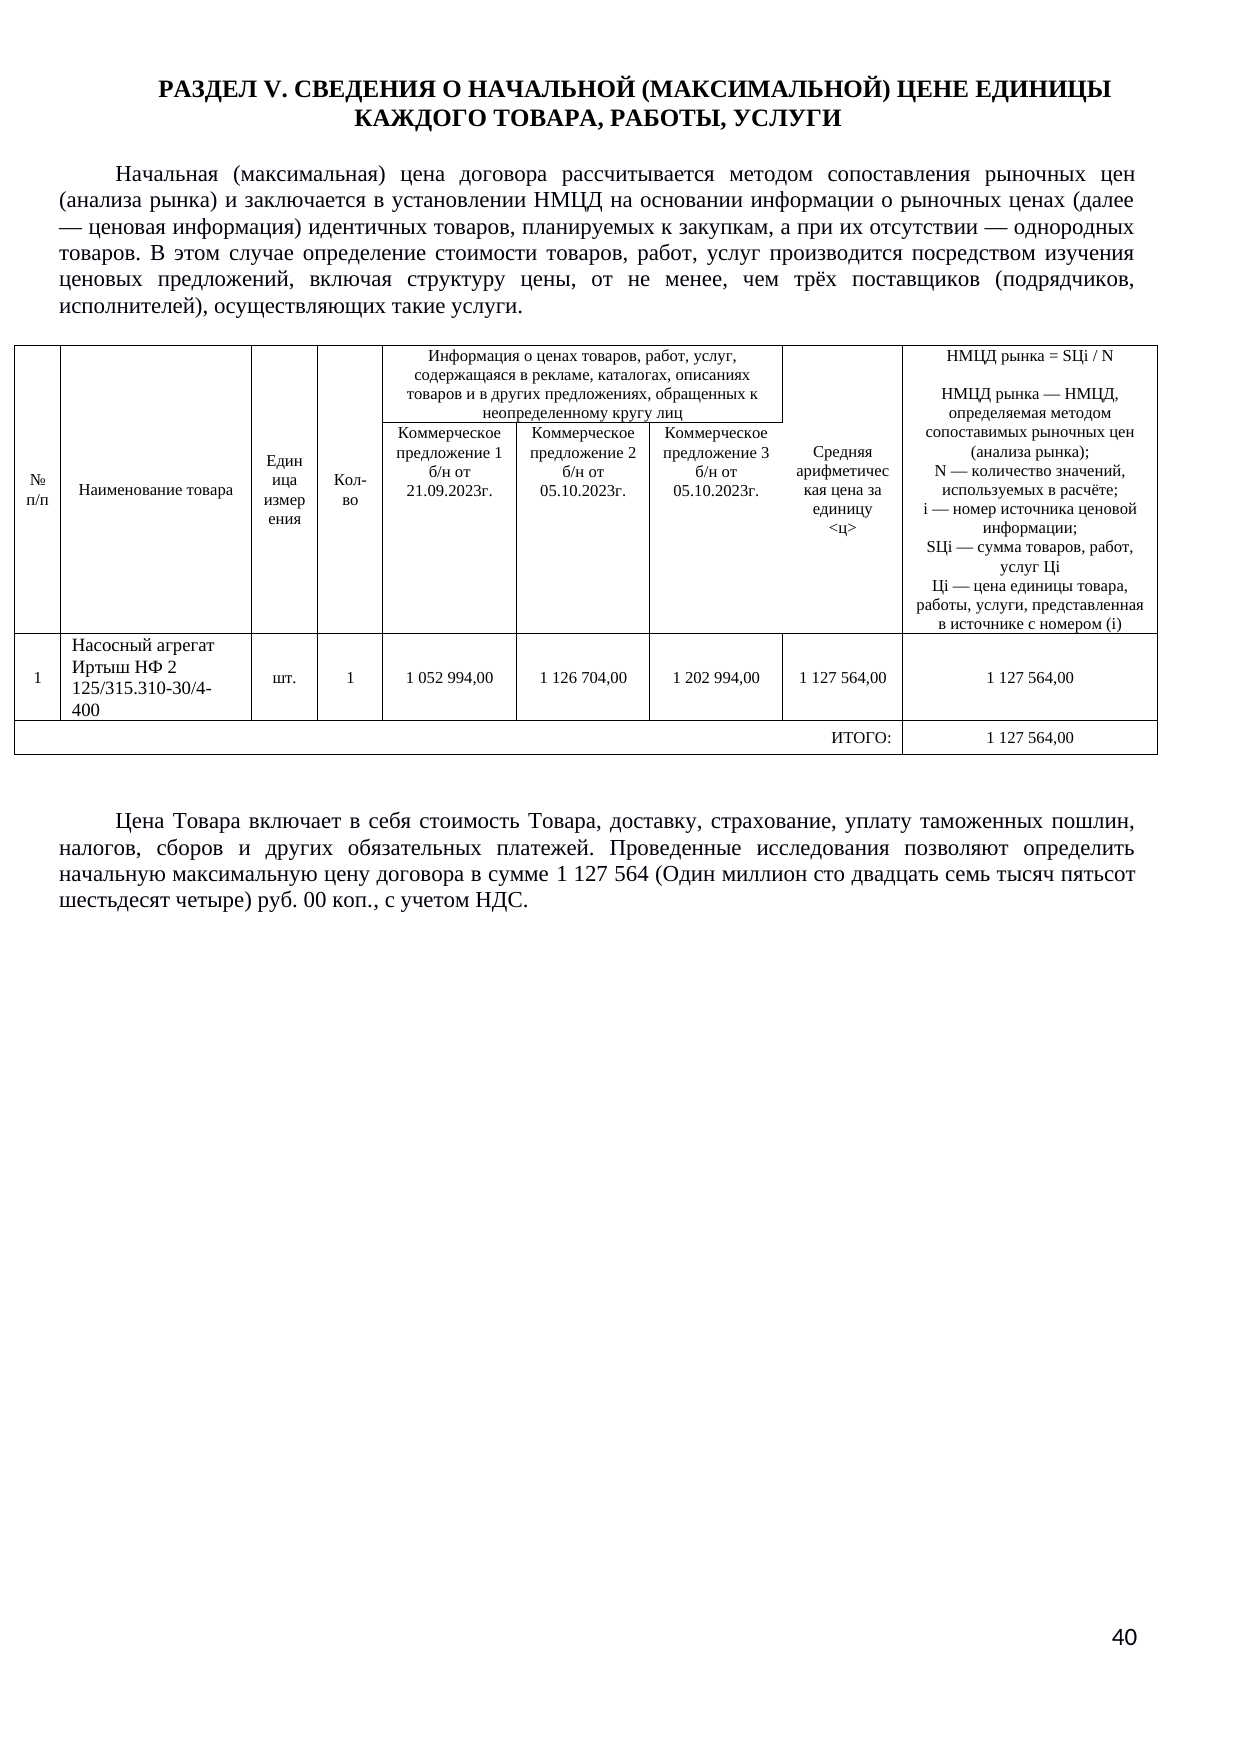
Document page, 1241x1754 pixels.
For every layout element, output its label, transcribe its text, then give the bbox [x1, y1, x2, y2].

table_header Единица измерения [252, 346, 317, 633]
table_cell ИТОГО: [15, 721, 902, 753]
table_cell Коммерческое предложение 2 б/н от 05.10.2023г. [517, 423, 649, 633]
table_cell 1 127 564,00 [903, 634, 1157, 720]
table_cell шт. [252, 634, 317, 720]
table_cell 1 [15, 634, 60, 720]
table_cell Насосный агрегат Иртыш НФ 2 125/315.310-30/4-400 [61, 634, 251, 720]
table_cell 1 202 994,00 [650, 634, 782, 720]
table_cell 1 127 564,00 [783, 634, 902, 720]
table_header Средняя арифметическая цена за единицу <ц> [783, 346, 902, 633]
table_cell 1 127 564,00 [903, 721, 1157, 753]
table_header Кол-во [318, 346, 382, 633]
table_cell 1 [318, 634, 382, 720]
table_header № п/п [15, 346, 60, 633]
text Начальная (максимальная) цена договора рассчитывается методом сопоставления рыночных цен (анализа рынка) и заключается в установлении НМЦД на основании информации о рыночных ценах (далее — ценовая информация) идентичных товаров, планируемых к закупкам, а при их отсутствии — однородных товаров. В этом случае определение стоимости товаров, работ, услуг производится посредством изучения ценовых предложений, включая структуру цены, от не менее, чем трёх поставщиков (подрядчиков, исполнителей), осуществляющих такие услуги. [59, 160, 1137, 318]
table_header НМЦД рынка = SЦi / N НМЦД рынка — НМЦД, определяемая методом сопоставимых рыночных цен (анализа рынка); N — количество значений, используемых в расчёте; i — номер источника ценовой информации; SЦi — сумма товаров, работ, услуг Цi Цi — цена единицы товара, работы, услуги, представленная в источнике с номером (i) [903, 346, 1157, 633]
table_header Информация о ценах товаров, работ, услуг, содержащаяся в рекламе, каталогах, описаниях товаров и в других предложениях, обращенных к неопределенному кругу лиц [383, 346, 782, 422]
table_cell Коммерческое предложение 3 б/н от 05.10.2023г. [650, 423, 782, 633]
table_header Наименование товара [61, 346, 251, 633]
table_cell Коммерческое предложение 1 б/н от 21.09.2023г. [383, 423, 516, 633]
text РАЗДЕЛ V. СВЕДЕНИЯ О НАЧАЛЬНОЙ (МАКСИМАЛЬНОЙ) ЦЕНЕ ЕДИНИЦЫ КАЖДОГО ТОВАРА, РАБОТЫ, УСЛУГИ [59, 74, 1137, 131]
text Цена Товара включает в себя стоимость Товара, доставку, страхование, уплату таможенных пошлин, налогов, сборов и других обязательных платежей. Проведенные исследования позволяют определить начальную максимальную цену договора в сумме 1 127 564 (Один миллион сто двадцать семь тысяч пятьсот шестьдесят четыре) руб. 00 коп., с учетом НДС. [59, 807, 1137, 913]
table_cell 1 052 994,00 [383, 634, 516, 720]
table_cell 1 126 704,00 [517, 634, 649, 720]
